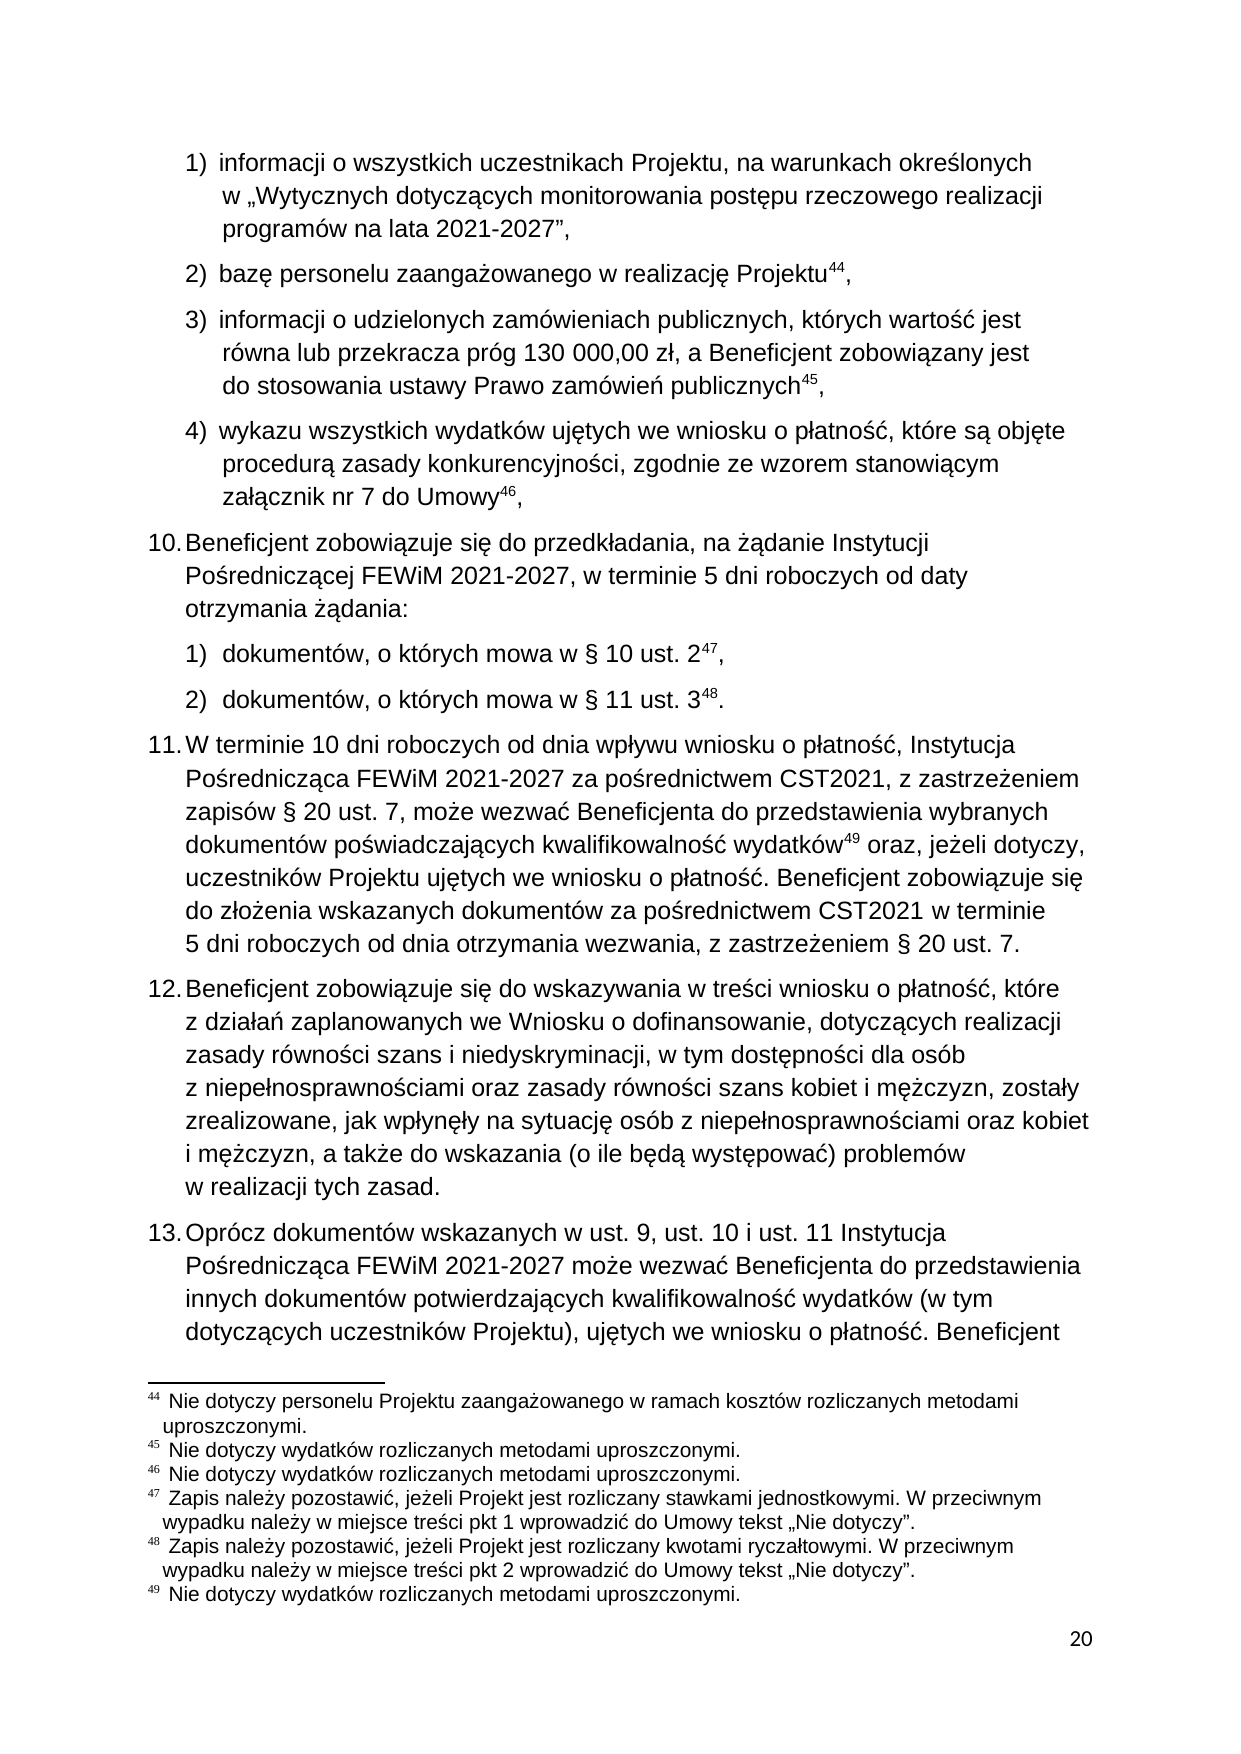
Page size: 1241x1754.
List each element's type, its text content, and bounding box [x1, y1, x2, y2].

list informacji o wszystkich uczestnikach Projektu, na warunkach określonych w „Wytycznych dotyczących monitorowania postępu rzeczowego realizacji programów na lata 2021-2027”, [185, 148, 1092, 242]
list dokumentów, o których mowa w § 11 ust. 3. [185, 685, 1092, 714]
list bazę personelu zaangażowanego w realizację Projektu, [185, 259, 1092, 288]
list Beneficjent zobowiązuje się do przedkładania, na żądanie Instytucji Pośredniczącej FEWiM 2021-2027, w terminie 5 dni roboczych od daty otrzymania żądania: [148, 528, 1092, 623]
list informacji o udzielonych zamówieniach publicznych, których wartość jest równa lub przekracza próg 130 000,00 zł, a Beneficjent zobowiązany jest do stosowania ustawy Prawo zamówień publicznych, [185, 305, 1092, 399]
list Beneficjent zobowiązuje się do wskazywania w treści wniosku o płatność, które z działań zaplanowanych we Wniosku o dofinansowanie, dotyczących realizacji zasady równości szans i niedyskryminacji, w tym dostępności dla osób z niepełnosprawnościami oraz zasady równości szans kobiet i mężczyzn, zostały zrealizowane, jak wpłynęły na sytuację osób z niepełnosprawnościami oraz kobiet i mężczyzn, a także do wskazania (o ile będą występować) problemów w realizacji tych zasad. [148, 974, 1092, 1201]
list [148, 1218, 1092, 1346]
list W terminie 10 dni roboczych od dnia wpływu wniosku o płatność, Instytucja Pośrednicząca FEWiM 2021-2027 za pośrednictwem CST2021, z zastrzeżeniem zapisów § 20 ust. 7, może wezwać Beneficjenta do przedstawienia wybranych dokumentów poświadczających kwalifikowalność wydatków oraz, jeżeli dotyczy, uczestników Projektu ujętych we wniosku o płatność. Beneficjent zobowiązuje się do złożenia wskazanych dokumentów za pośrednictwem CST2021 w terminie 5 dni roboczych od dnia otrzymania wezwania, z zastrzeżeniem § 20 ust. 7. [148, 731, 1092, 957]
list dokumentów, o których mowa w § 10 ust. 2, [185, 639, 1092, 668]
list wykazu wszystkich wydatków ujętych we wniosku o płatność, które są objęte procedurą zasady konkurencyjności, zgodnie ze wzorem stanowiącym załącznik nr 7 do Umowy, [185, 416, 1092, 511]
